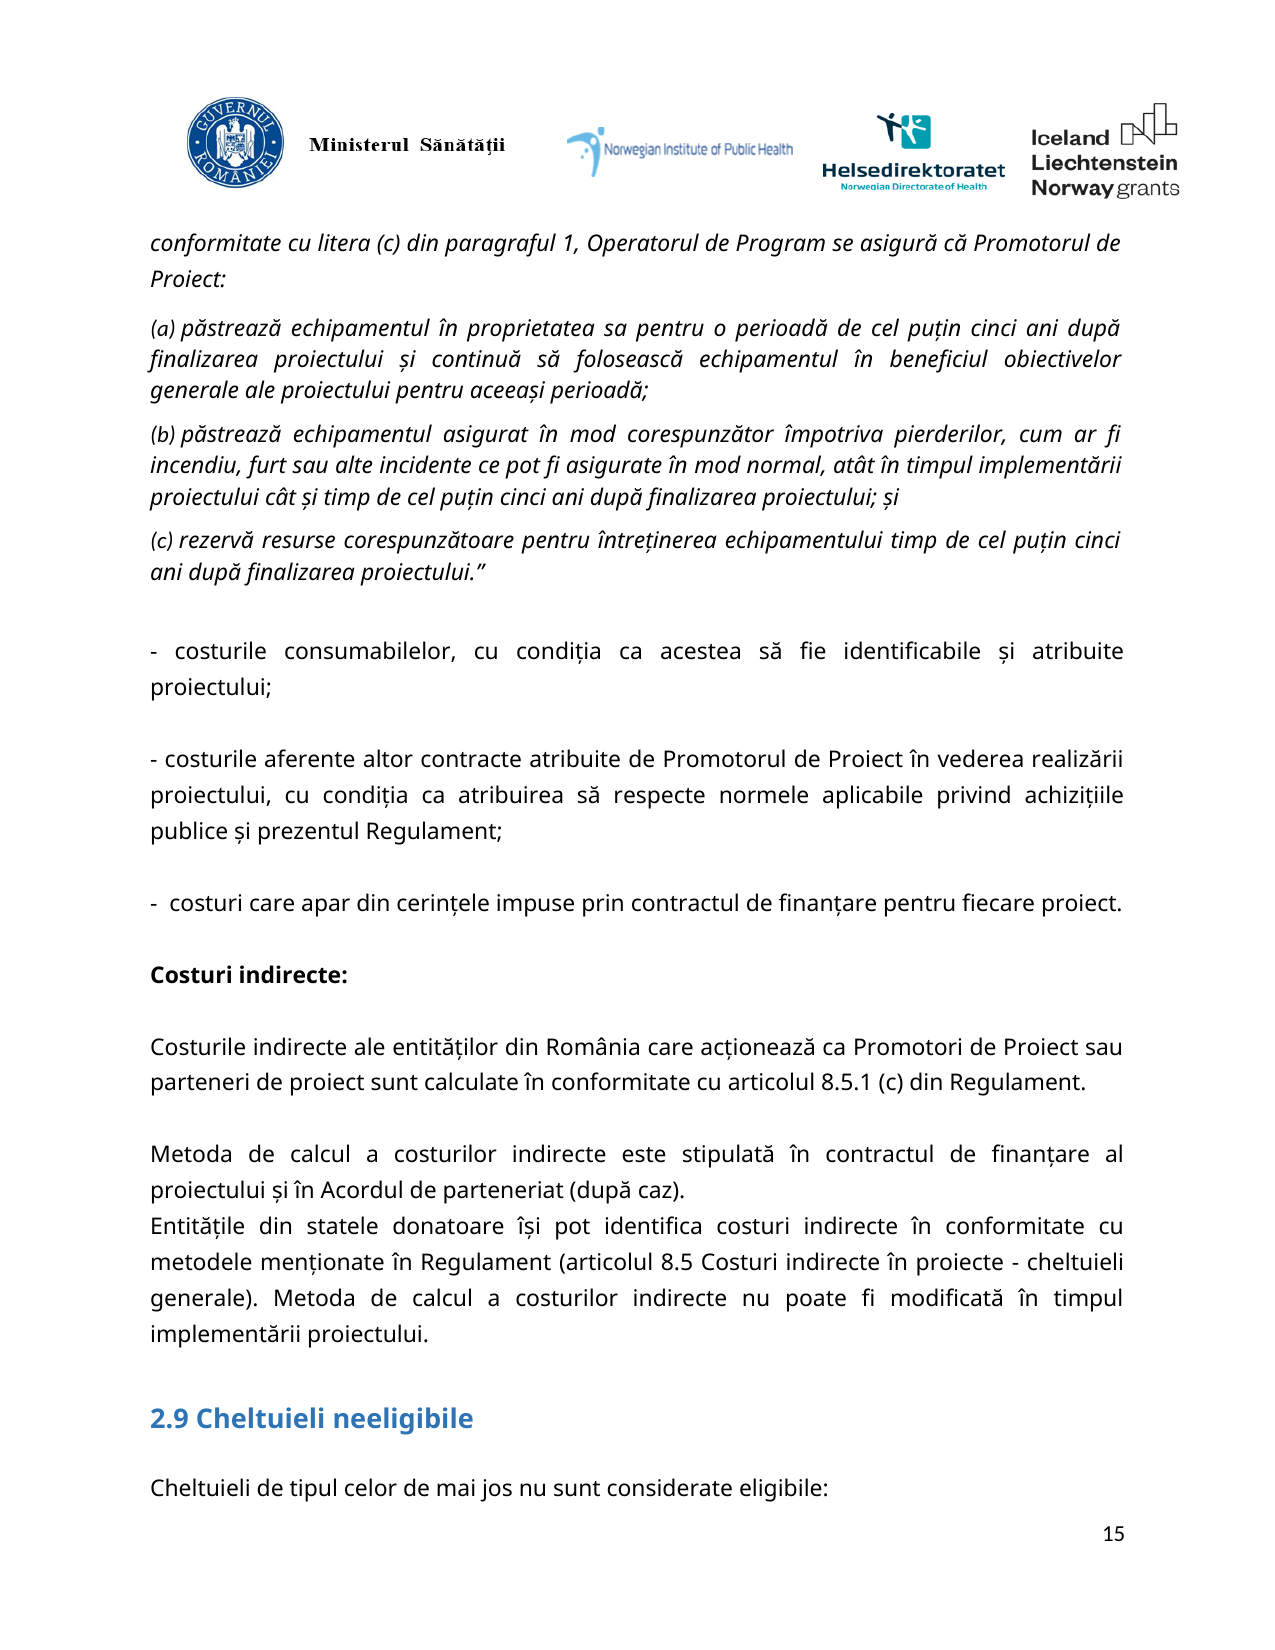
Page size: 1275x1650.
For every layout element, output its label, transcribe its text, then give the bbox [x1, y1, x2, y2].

list rezervă resurse corespunzătoare pentru întreținerea echipamentului timp de cel puțin cinci ani după finalizarea proiectului.” [150, 524, 1125, 587]
text - costurile aferente altor contracte atribuite de Promotorul de Proiect în vederea realizării proiectului, cu condiția ca atribuirea să respecte normele aplicabile privind achizițiile publice și prezentul Regulament; [150, 743, 1125, 846]
text Metoda de calcul a costurilor indirecte este stipulată în contractul de finanțare al proiectului și în Acordul de parteneriat (după caz). [150, 1138, 1125, 1205]
text Cheltuieli de tipul celor de mai jos nu sunt considerate eligibile: [150, 1472, 1125, 1503]
text Entitățile din statele donatoare își pot identifica costuri indirecte în conformitate cu metodele menționate în Regulament (articolul 8.5 Costuri indirecte în proiecte - cheltuieli generale). Metoda de calcul a costurilor indirecte nu poate fi modificată în timpul implementării proiectului. [150, 1210, 1125, 1349]
list păstrează echipamentul în proprietatea sa pentru o perioadă de cel puțin cinci ani după finalizarea proiectului și continuă să folosească echipamentul în beneficiul obiectivelor generale ale proiectului pentru aceeași perioadă; [150, 312, 1125, 405]
list păstrează echipamentul asigurat în mod corespunzător împotriva pierderilor, cum ar fi incendiu, furt sau alte incidente ce pot fi asigurate în mod normal, atât în timpul implementării proiectului cât și timp de cel puțin cinci ani după finalizarea proiectului; și [150, 418, 1125, 512]
text - costurile consumabilelor, cu condiția ca acestea să fie identificabile și atribuite proiectului; [150, 635, 1125, 702]
subtitle 2.9 Cheltuieli neeligibile [150, 1399, 1125, 1436]
picture [150, 75, 1209, 228]
text Costurile indirecte ale entităților din România care acționează ca Promotori de Proiect sau parteneri de proiect sunt calculate în conformitate cu articolul 8.5.1 (c) din Regulament. [150, 1030, 1125, 1098]
text Costuri indirecte: [150, 958, 1125, 990]
text - costuri care apar din cerințele impuse prin contractul de finanțare pentru fiecare proiect. [150, 887, 1125, 918]
